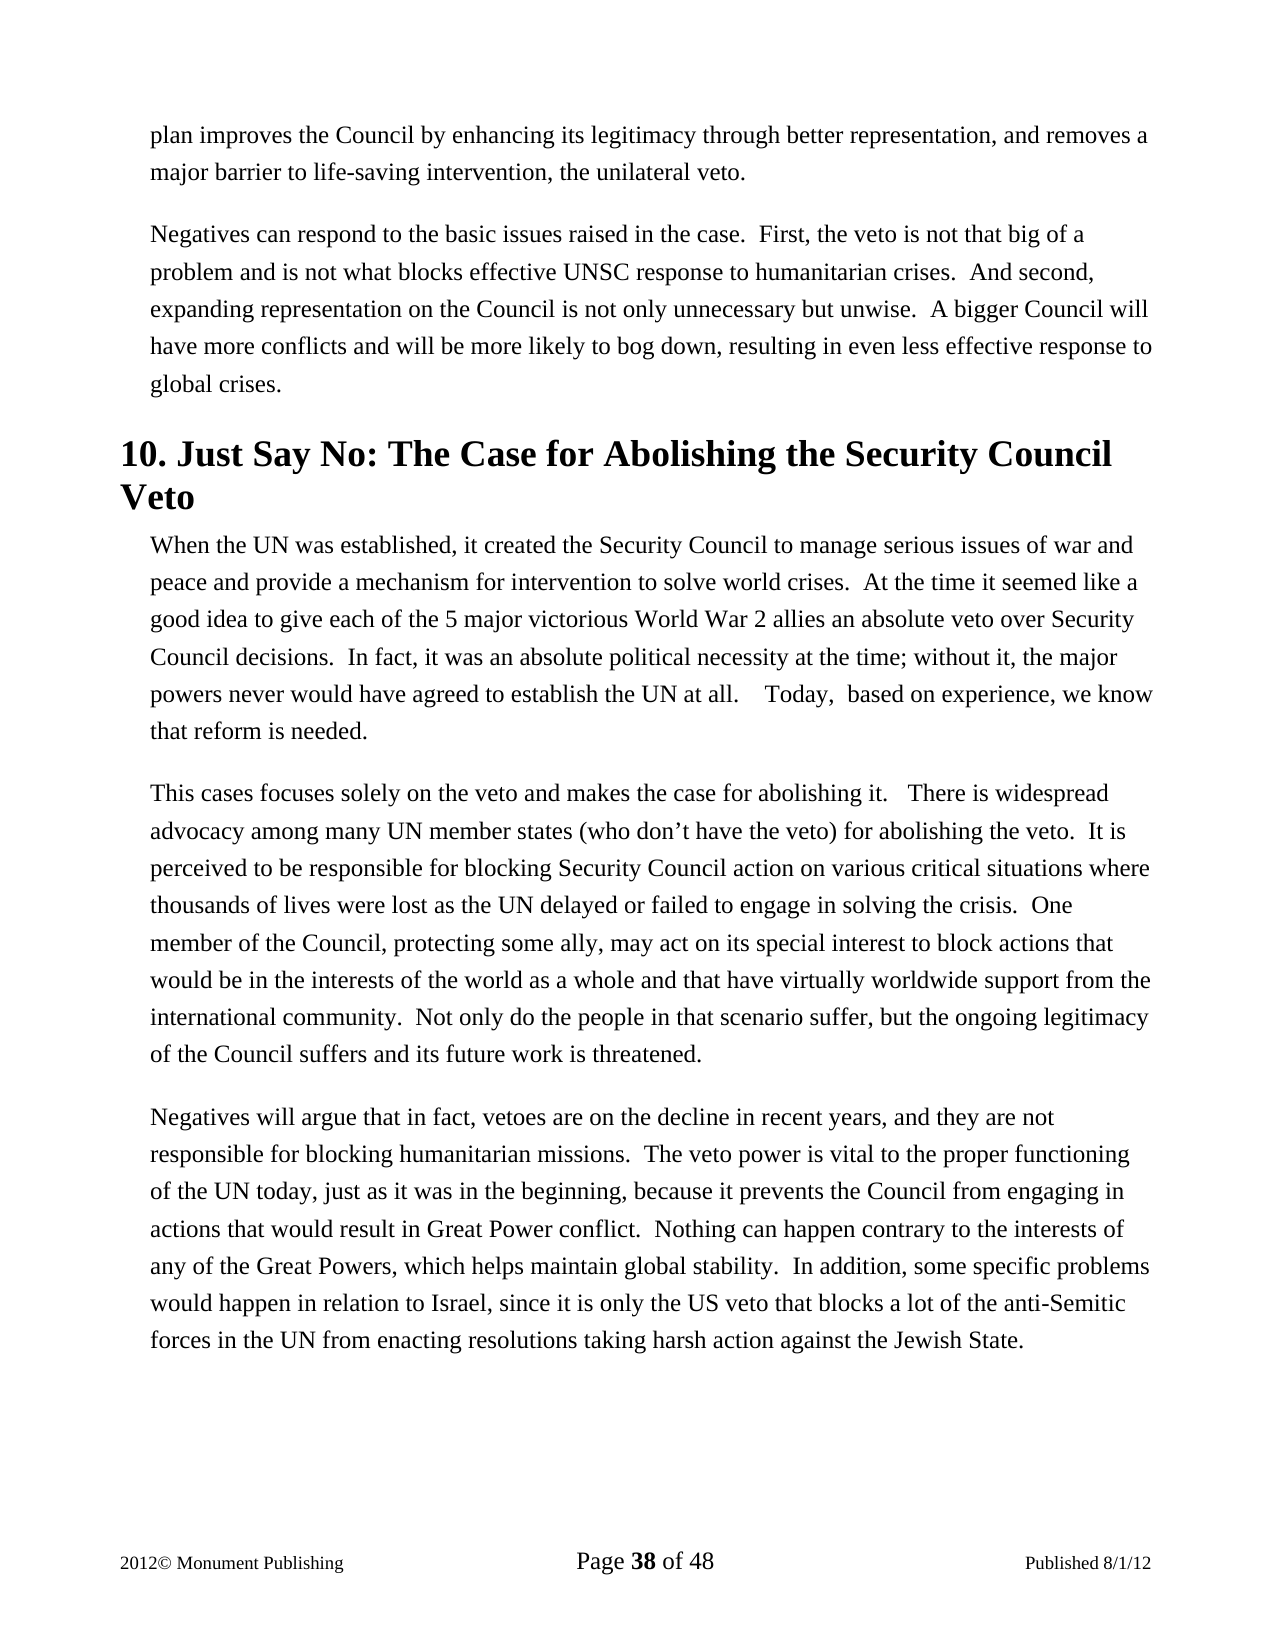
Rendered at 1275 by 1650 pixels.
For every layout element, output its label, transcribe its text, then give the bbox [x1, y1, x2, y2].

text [150, 120, 1155, 186]
text Negatives will argue that in fact, vetoes are on the decline in recent years, and they are not responsible for blocking humanitarian missions. The veto power is vital to the proper functioning of the UN today, just as it was in the beginning, because it prevents the Council from engaging in actions that would result in Great Power conflict. Nothing can happen contrary to the interests of any of the Great Powers, which helps maintain global stability. In addition, some specific problems would happen in relation to Israel, since it is only the US veto that blocks a lot of the anti-Semitic forces in the UN from enacting resolutions taking harsh action against the Jewish State. [150, 1102, 1155, 1354]
text 10. Just Say No: The Case for Abolishing the Security Council Veto [120, 431, 1155, 517]
text When the UN was established, it created the Security Council to manage serious issues of war and peace and provide a mechanism for intervention to solve world crises. At the time it seemed like a good idea to give each of the 5 major victorious World War 2 allies an absolute veto over Security Council decisions. In fact, it was an absolute political necessity at the time; without it, the major powers never would have agreed to establish the UN at all. Today, based on experience, we know that reform is needed. [150, 530, 1155, 745]
text Negatives can respond to the basic issues raised in the case. First, the veto is not that big of a problem and is not what blocks effective UNSC response to humanitarian crises. And second, expanding representation on the Council is not only unnecessary but unwise. A bigger Council will have more conflicts and will be more likely to bog down, resulting in even less effective response to global crises. [150, 219, 1155, 397]
text This cases focuses solely on the veto and makes the case for abolishing it. There is widespread advocacy among many UN member states (who don’t have the veto) for abolishing the veto. It is perceived to be responsible for blocking Security Council action on various critical situations where thousands of lives were lost as the UN delayed or failed to engage in solving the crisis. One member of the Council, protecting some ally, may act on its special interest to block actions that would be in the interests of the world as a whole and that have virtually worldwide support from the international community. Not only do the people in that scenario suffer, but the ongoing legitimacy of the Council suffers and its future work is threatened. [150, 778, 1155, 1068]
